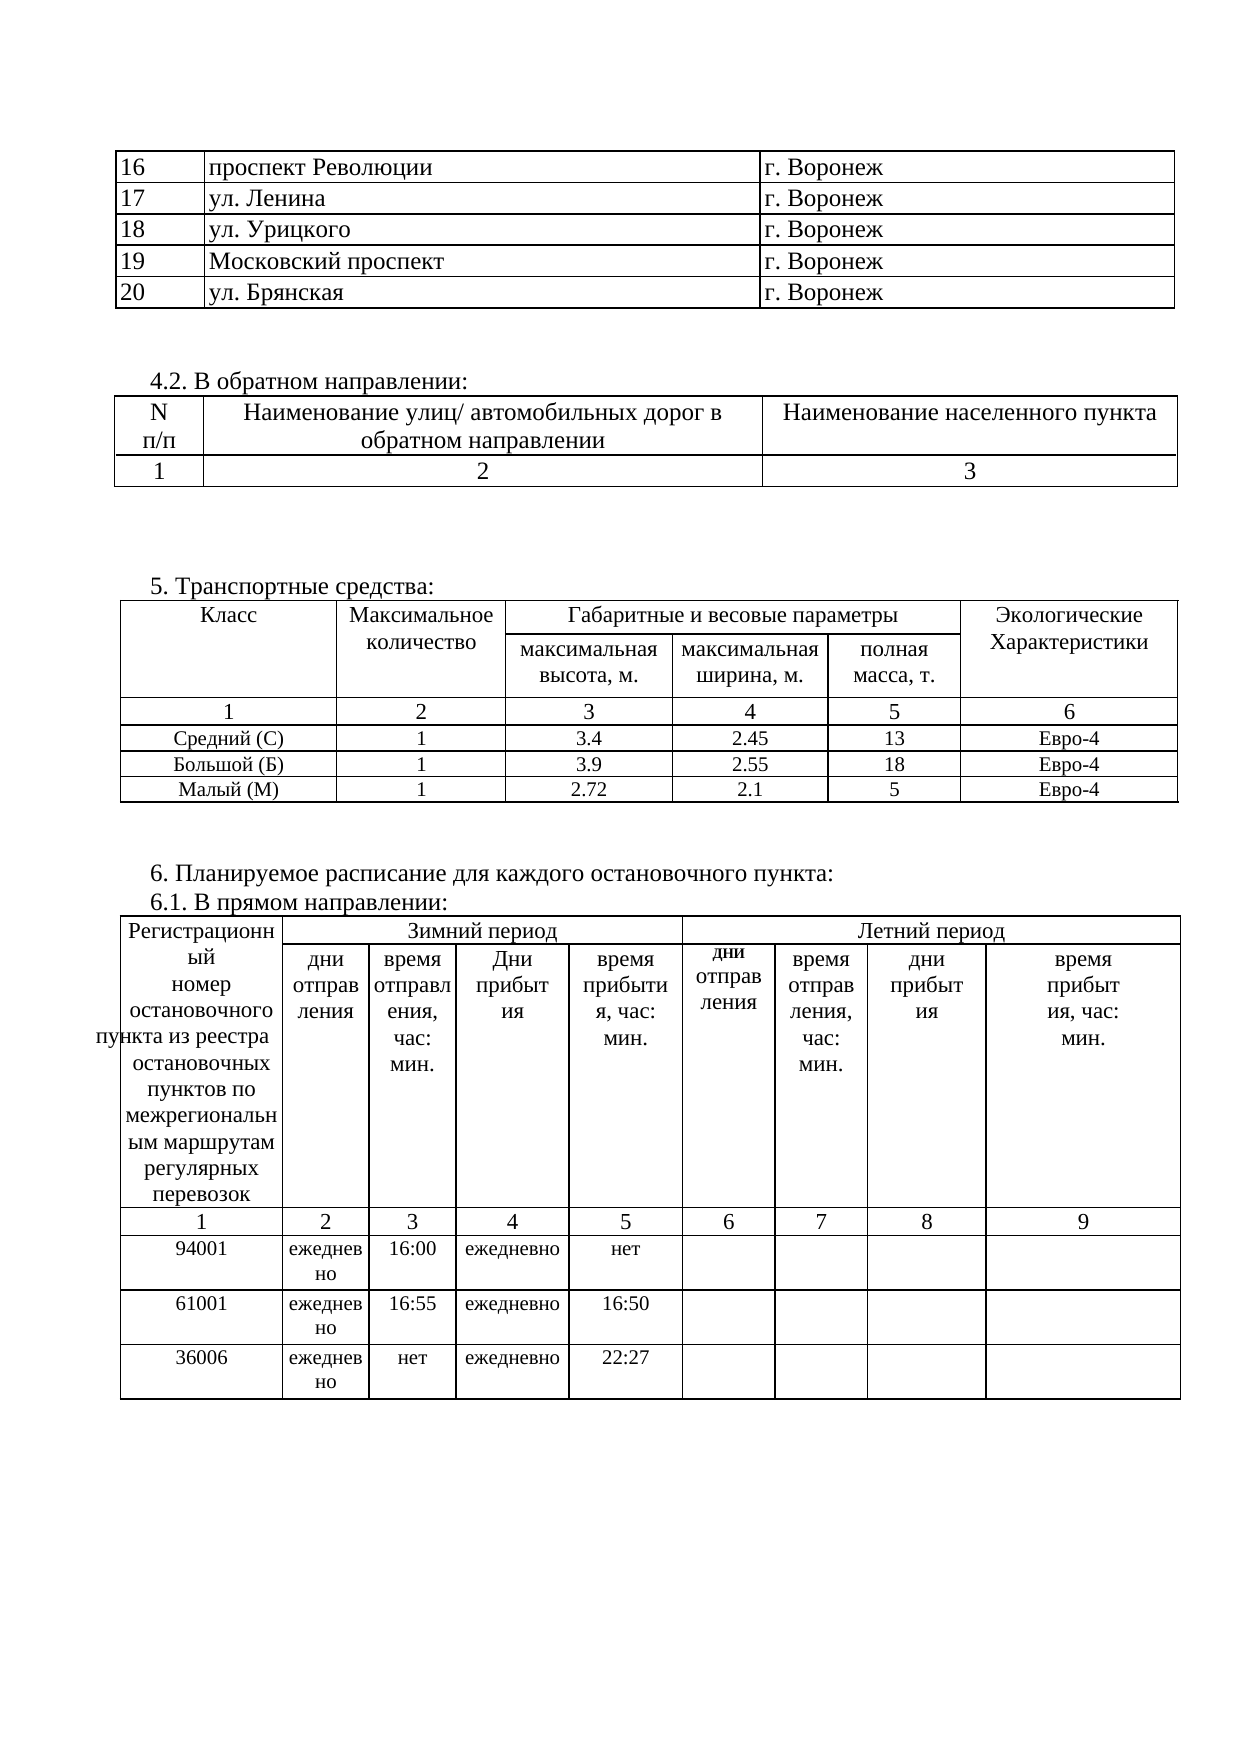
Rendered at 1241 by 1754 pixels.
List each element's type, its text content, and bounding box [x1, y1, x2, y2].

table_header Наименование населенного пункта [763, 397, 1177, 454]
table_cell 16:55 [370, 1291, 455, 1343]
table_cell [683, 1291, 774, 1343]
table_cell 2 [337, 698, 505, 724]
text 4.2. В обратном направлении: [150, 366, 1090, 395]
table_cell Евро-4 [961, 726, 1177, 750]
table_cell ул. Брянская [205, 277, 759, 307]
table_cell 2.45 [673, 726, 827, 750]
table_cell 2.72 [506, 777, 672, 801]
table_cell ДНИ отправ ления [683, 945, 774, 1207]
table_cell 1 [121, 698, 336, 724]
table_cell г. Воронеж [761, 215, 1174, 244]
table_cell 13 [829, 726, 960, 750]
table_cell [868, 1236, 985, 1289]
table_cell ул. Ленина [205, 183, 759, 213]
table_cell ежедневно [283, 1291, 368, 1343]
text 6. Планируемое расписание для каждого остановочного пункта: [150, 858, 1090, 887]
table_cell 1 [121, 1208, 282, 1235]
table_cell 1 [337, 752, 505, 776]
table_cell максимальная высота, м. [506, 635, 672, 696]
table_header Регистрационный номер остановочного пункта из реестра остановочных пунктов по межрегиональным маршрутам регулярных перевозок [121, 917, 282, 1207]
table_cell Средний (С) [121, 726, 336, 750]
text 5. Транспортные средства: [150, 571, 1090, 600]
table_cell ежедневно [283, 1345, 368, 1398]
table_header Габаритные и весовые параметры [506, 601, 960, 633]
table_cell 4 [673, 698, 827, 724]
table_cell время прибыт ия, час: мин. [987, 945, 1180, 1207]
table_cell 18 [829, 752, 960, 776]
table_header Максимальное количество [337, 601, 505, 696]
table_cell 1 [115, 455, 203, 486]
table_cell 5 [829, 777, 960, 801]
table_cell 61001 [121, 1291, 282, 1343]
table_cell максимальная ширина, м. [673, 635, 827, 696]
table_cell [683, 1345, 774, 1398]
table_cell 7 [776, 1208, 867, 1235]
table_cell 2.1 [673, 777, 827, 801]
table_cell ул. Урицкого [205, 215, 759, 244]
table_cell 19 [117, 246, 204, 276]
table_cell Большой (Б) [121, 752, 336, 776]
table_cell 5 [829, 698, 960, 724]
table_cell Евро-4 [961, 777, 1177, 801]
table_cell 9 [987, 1208, 1180, 1235]
table_cell Дни прибыт ия [457, 945, 568, 1207]
table_cell [868, 1345, 985, 1398]
table_cell 3.4 [506, 726, 672, 750]
table_cell г. Воронеж [761, 277, 1174, 307]
table_cell 94001 [121, 1236, 282, 1289]
text 6.1. В прямом направлении: [150, 887, 1090, 915]
table_cell Московский проспект [205, 246, 759, 276]
table_header Наименование улиц/ автомобильных дорог в обратном направлении [204, 397, 762, 454]
table_cell 16:50 [570, 1291, 682, 1343]
table_cell Малый (М) [121, 777, 336, 801]
table_cell 1 [337, 777, 505, 801]
table_cell 16:00 [370, 1236, 455, 1289]
table_cell полная масса, т. [829, 635, 960, 696]
table_cell 3 [506, 698, 672, 724]
table_cell [987, 1291, 1180, 1343]
table_cell 6 [961, 698, 1177, 724]
table_cell нет [370, 1345, 455, 1398]
table_cell проспект Революции [205, 152, 759, 181]
table_cell 17 [117, 183, 204, 213]
table_cell 36006 [121, 1345, 282, 1398]
table_cell ежедневно [283, 1236, 368, 1289]
table_cell 3 [763, 454, 1177, 486]
table_cell [987, 1345, 1180, 1398]
table_cell 2 [204, 456, 762, 486]
table_cell 2 [283, 1208, 368, 1235]
table_cell [987, 1236, 1180, 1289]
table_cell ежедневно [457, 1345, 568, 1398]
table_cell 4 [457, 1208, 568, 1235]
table_cell нет [570, 1236, 682, 1289]
table_cell 3 [370, 1208, 455, 1235]
table_cell г. Воронеж [761, 246, 1174, 276]
table_cell 3.9 [506, 752, 672, 776]
table_cell дни отправ ления [283, 945, 368, 1207]
table_header Зимний период [283, 917, 682, 943]
table_cell [776, 1236, 867, 1289]
table_cell ежедневно [457, 1236, 568, 1289]
table_cell [776, 1345, 867, 1398]
table_cell 20 [117, 277, 204, 307]
table_cell дни прибыт ия [868, 945, 985, 1207]
table_cell время отправ ления, час: мин. [776, 945, 867, 1207]
table_cell время прибыти я, час: мин. [570, 945, 682, 1207]
table_cell 5 [570, 1208, 682, 1235]
table_header Класс [121, 601, 336, 696]
table_cell ежедневно [457, 1291, 568, 1343]
table_cell 2.55 [673, 752, 827, 776]
table_cell время отправл ения, час: мин. [370, 945, 455, 1207]
table_header N п/п [115, 397, 203, 454]
table_header Летний период [683, 917, 1180, 943]
table_header Экологические Характеристики [961, 601, 1177, 696]
table_cell 1 [337, 726, 505, 750]
table_cell 16 [117, 152, 204, 181]
table_cell [683, 1236, 774, 1289]
table_cell 22:27 [570, 1345, 682, 1398]
table_cell г. Воронеж [761, 152, 1174, 181]
table_cell [868, 1291, 985, 1343]
table_cell 18 [117, 215, 204, 244]
table_cell 8 [868, 1208, 985, 1235]
table_cell Евро-4 [961, 752, 1177, 776]
table_cell 6 [683, 1208, 774, 1235]
table_cell г. Воронеж [761, 183, 1174, 213]
table_cell [776, 1291, 867, 1343]
